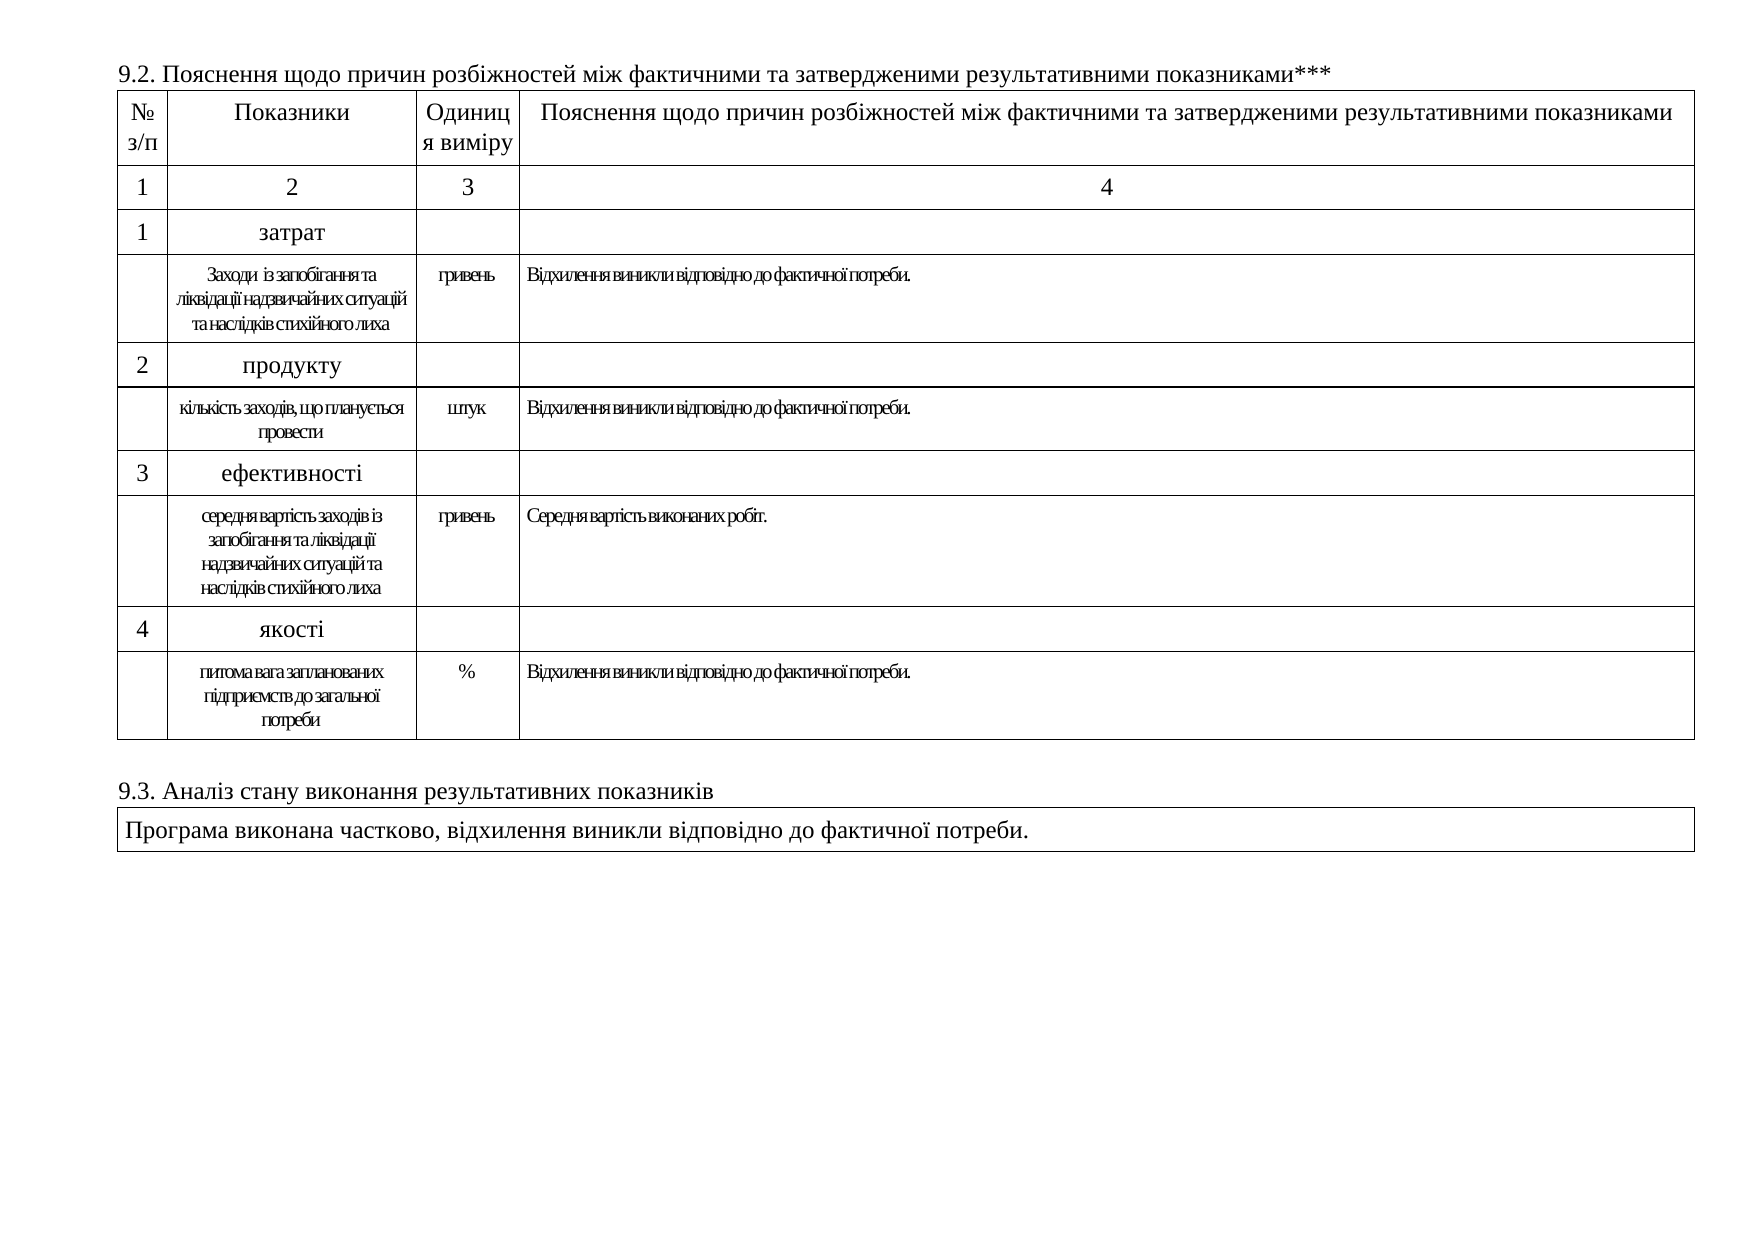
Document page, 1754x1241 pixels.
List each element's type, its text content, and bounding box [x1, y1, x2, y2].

table_cell гривень [417, 496, 519, 606]
table_cell Відхилення виникли відповідно до фактичної потреби. [520, 652, 1694, 738]
text 9.3. Аналіз стану виконання результативних показників [118, 776, 1695, 805]
table_cell Заходи із запобігання та ліквідації надзвичайних ситуацій та наслідків стихійного лиха [168, 255, 416, 342]
table_cell Середня вартість виконаних робіт. [520, 496, 1694, 606]
table_cell [417, 607, 519, 651]
text 9.2. Пояснення щодо причин розбіжностей між фактичними та затвердженими результативними показниками*** [118, 59, 1695, 88]
table_header Показники [168, 91, 416, 165]
table_cell середня вартість заходів із запобігання та ліквідації надзвичайних ситуацій та наслідків стихійного лиха [168, 496, 416, 606]
table_cell [417, 210, 519, 254]
table_cell 2 [168, 166, 416, 209]
table_cell штук [417, 388, 519, 450]
table_cell [118, 255, 167, 342]
table_header Одиниця виміру [417, 91, 519, 165]
table_cell 1 [118, 210, 167, 254]
table_cell ефективності [168, 451, 416, 495]
table_header Пояснення щодо причин розбіжностей між фактичними та затвердженими результативними показниками [520, 91, 1694, 165]
table_cell 2 [118, 343, 167, 386]
table_cell 3 [118, 451, 167, 495]
table_cell [118, 496, 167, 606]
table_cell [520, 607, 1694, 651]
table_cell якості [168, 607, 416, 651]
table_cell 4 [118, 607, 167, 651]
table_header № з/п [118, 91, 167, 165]
table_cell [520, 451, 1694, 495]
table_cell Відхилення виникли відповідно до фактичної потреби. [520, 255, 1694, 342]
table_cell [417, 451, 519, 495]
table_cell 4 [520, 166, 1694, 209]
table_cell продукту [168, 343, 416, 386]
table_cell затрат [168, 210, 416, 254]
table_cell [118, 388, 167, 450]
table_cell Відхилення виникли відповідно до фактичної потреби. [520, 388, 1694, 450]
table_cell 1 [118, 166, 167, 209]
table_header Програма виконана частково, відхилення виникли відповідно до фактичної потреби. [118, 808, 1694, 851]
table_cell 3 [417, 166, 519, 209]
table_cell кількість заходів, що планується провести [168, 388, 416, 450]
table_cell [118, 652, 167, 738]
table_cell [520, 210, 1694, 254]
table_cell [417, 343, 519, 386]
table_cell % [417, 652, 519, 738]
table_cell [520, 343, 1694, 386]
table_cell питома вага запланованих підприємств до загальної потреби [168, 652, 416, 738]
table_cell гривень [417, 255, 519, 342]
